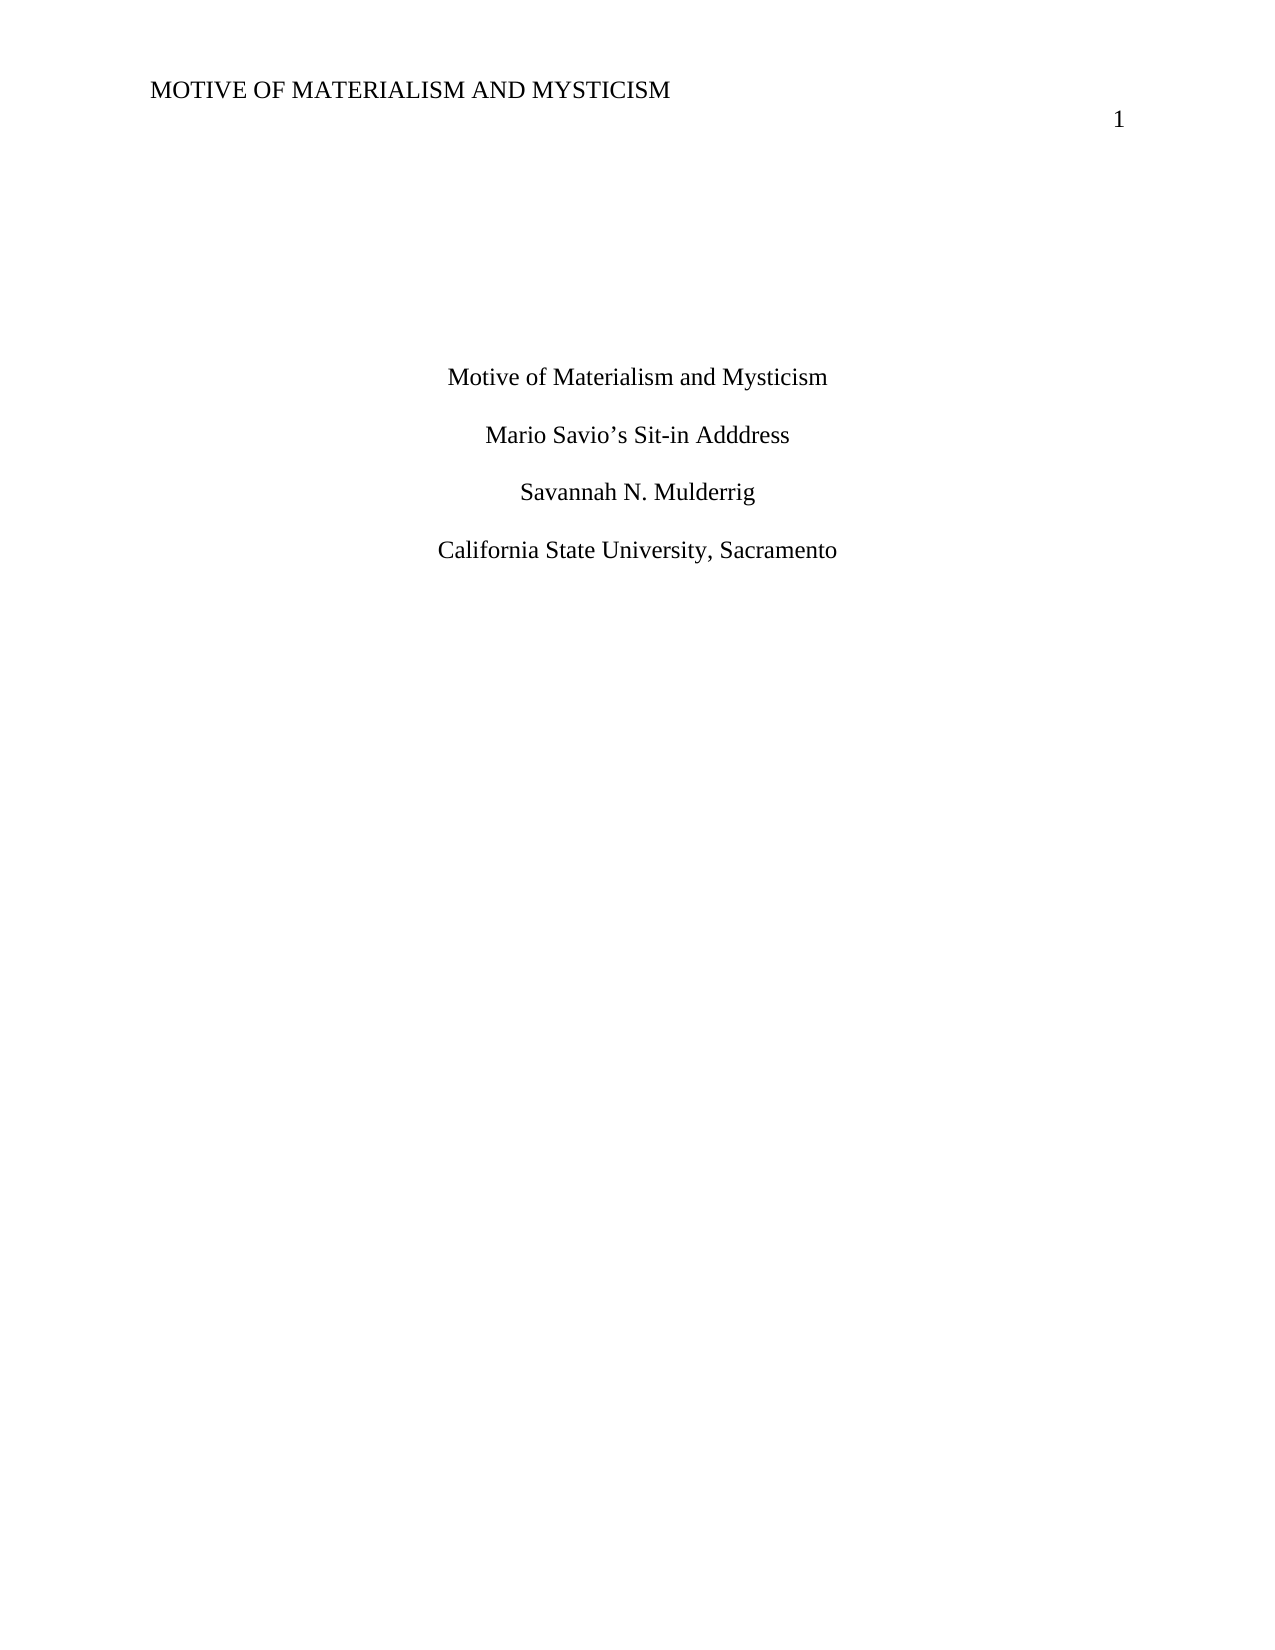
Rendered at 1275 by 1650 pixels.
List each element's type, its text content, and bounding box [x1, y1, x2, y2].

text Mario Savio’s Sit-in Adddress [150, 420, 1125, 449]
text California State University, Sacramento [150, 535, 1125, 564]
text Savannah N. Mulderrig [150, 477, 1125, 506]
text Motive of Materialism and Mysticism [150, 362, 1125, 391]
